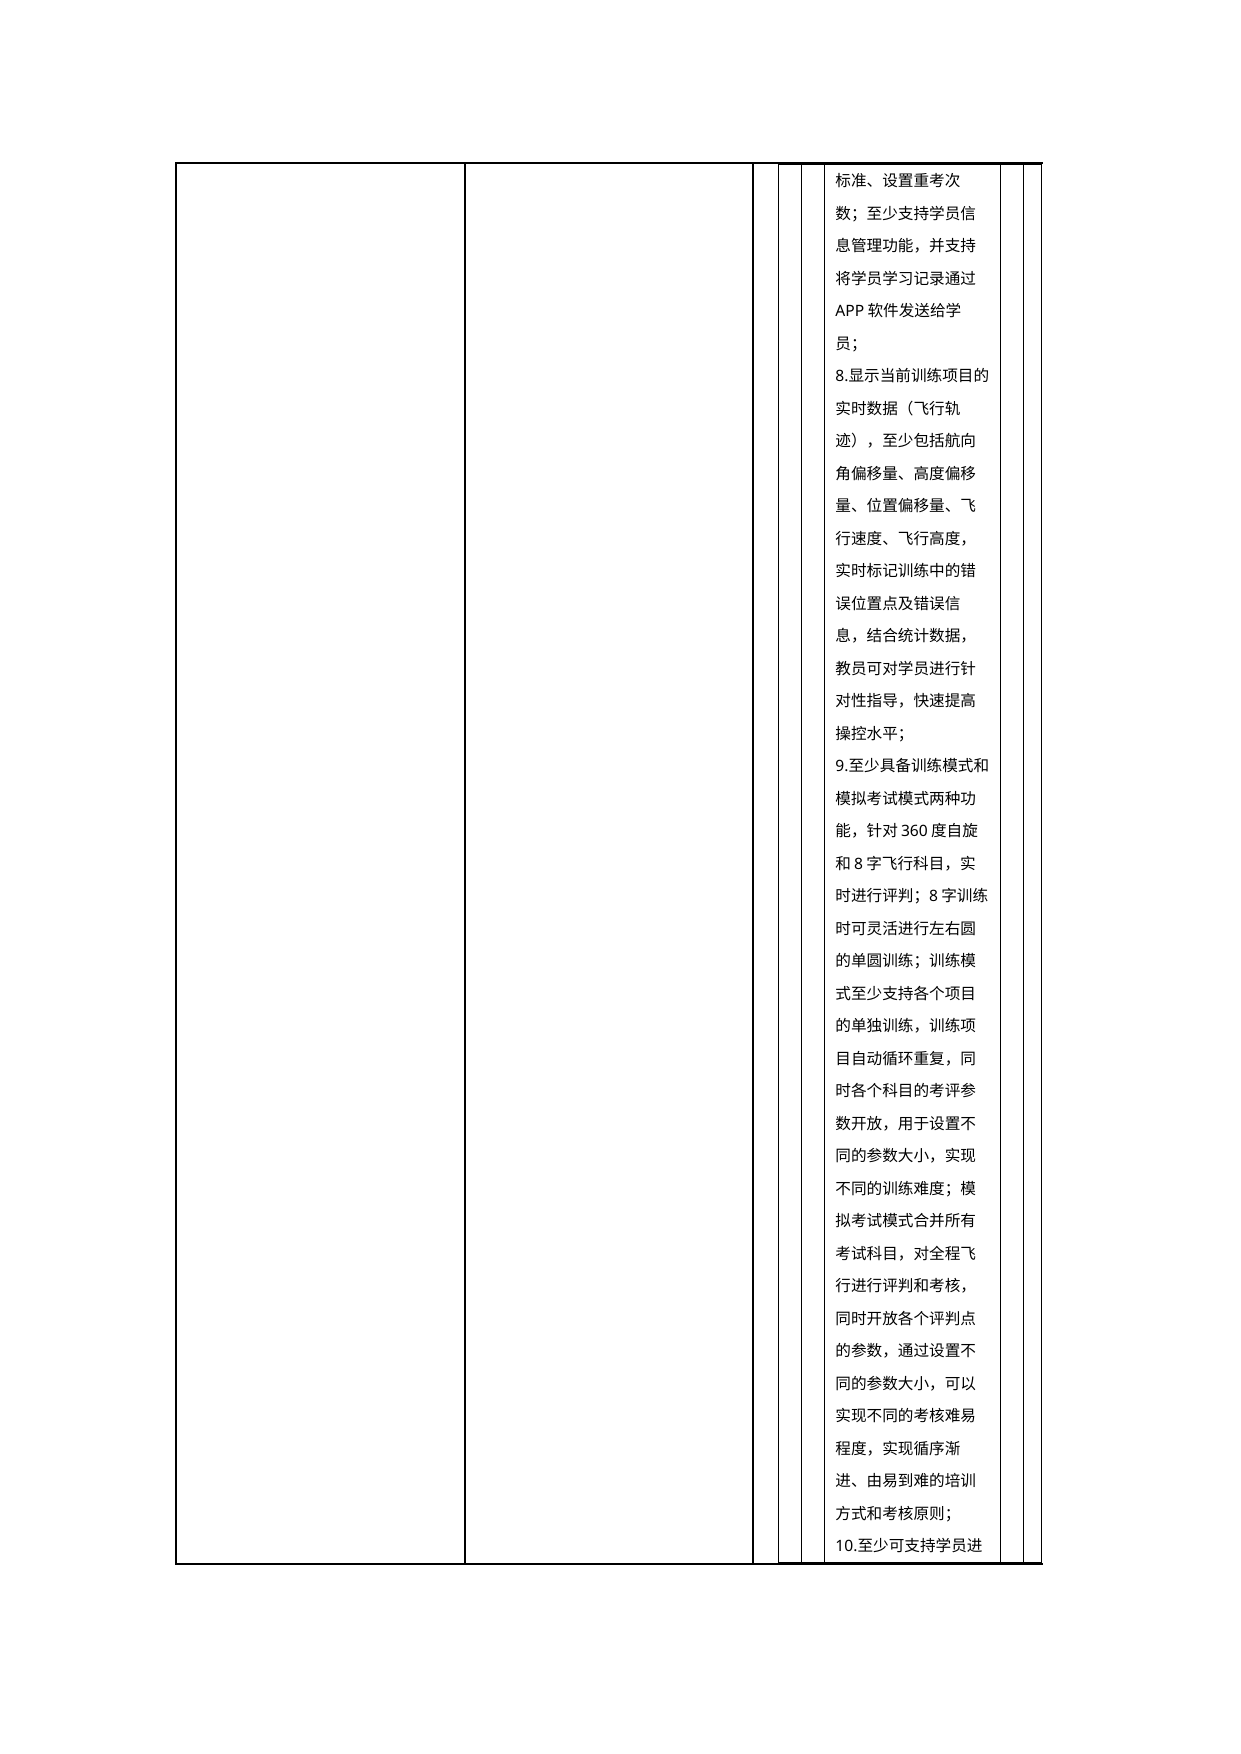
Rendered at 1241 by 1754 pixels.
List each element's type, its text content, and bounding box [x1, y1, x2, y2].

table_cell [1001, 165, 1023, 1562]
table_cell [825, 165, 1000, 1562]
table_cell ▲ [466, 164, 752, 1563]
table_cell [802, 165, 824, 1562]
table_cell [779, 165, 801, 1562]
table_cell 1 [177, 164, 464, 1563]
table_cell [754, 164, 778, 1563]
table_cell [1024, 165, 1041, 1562]
